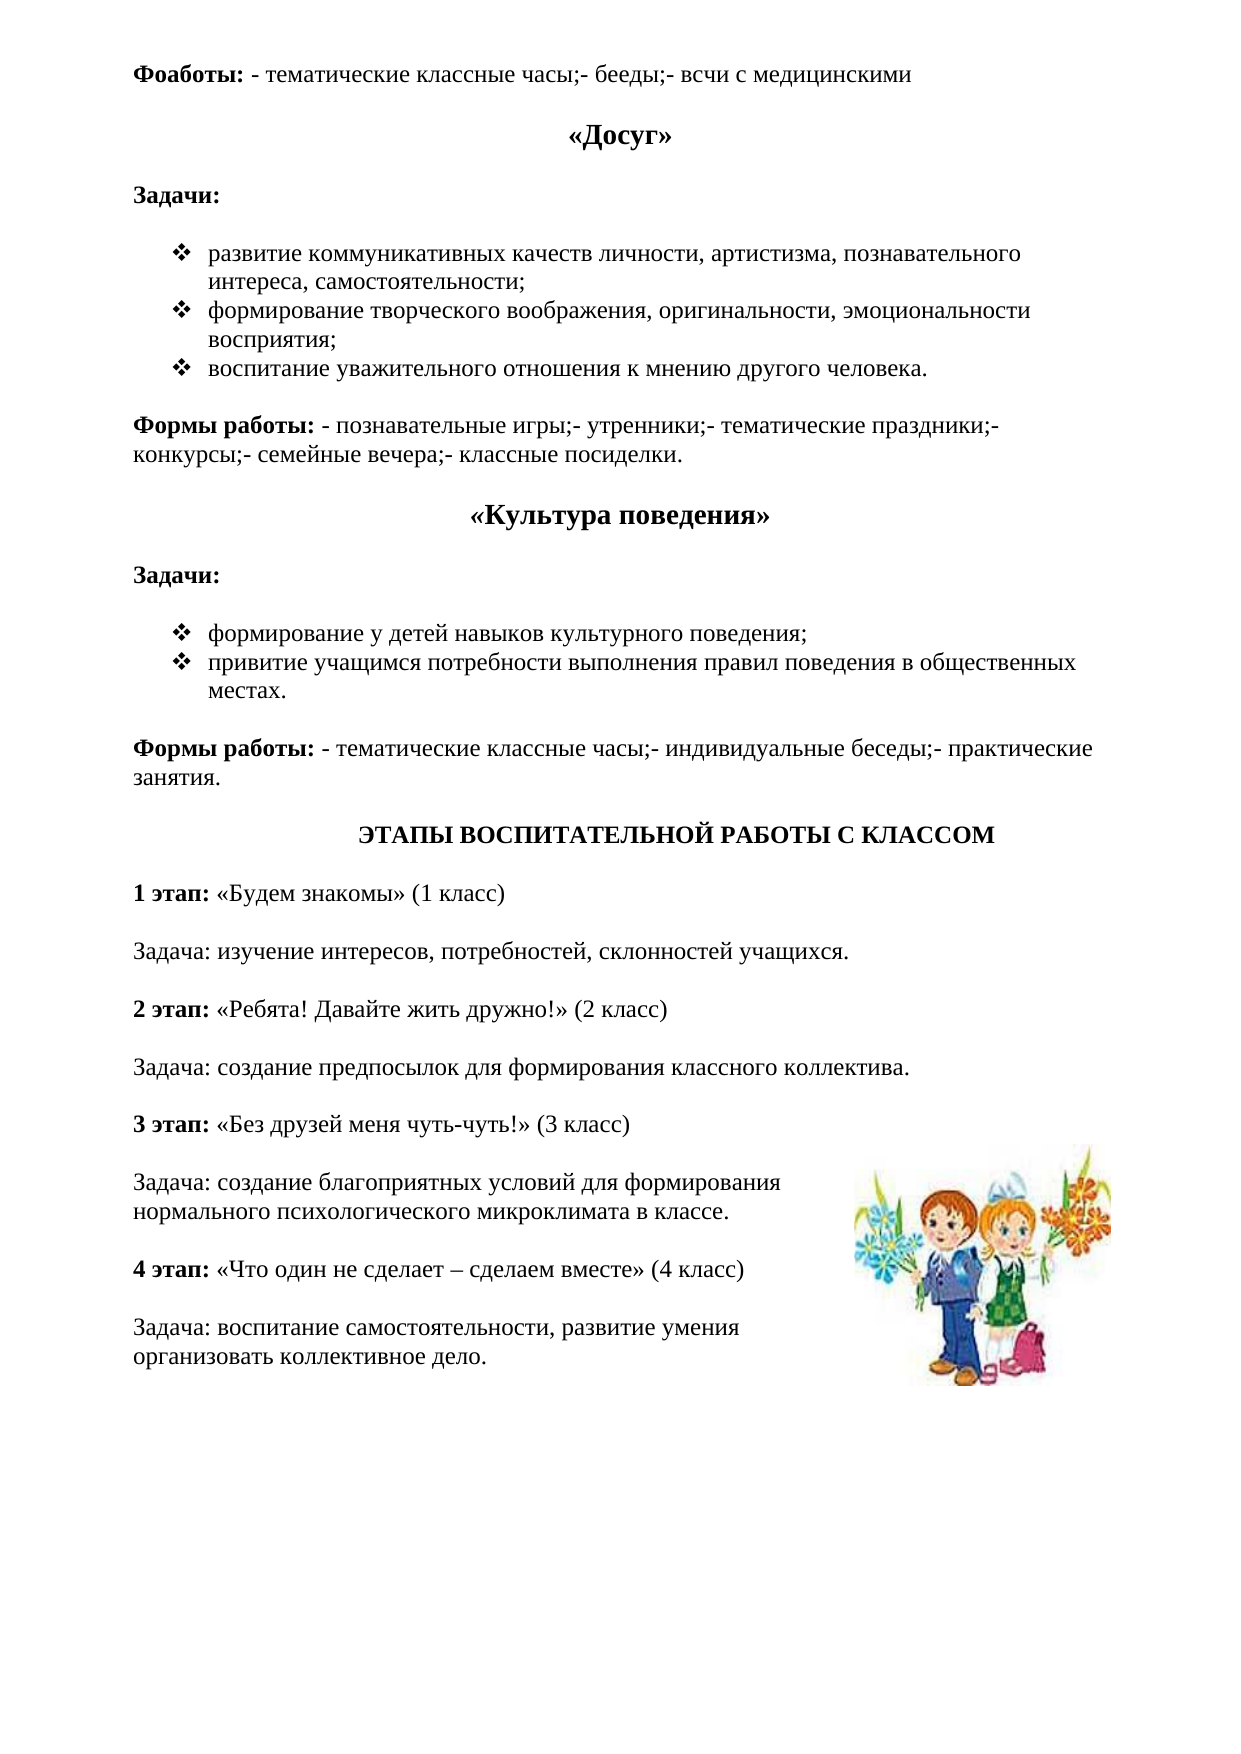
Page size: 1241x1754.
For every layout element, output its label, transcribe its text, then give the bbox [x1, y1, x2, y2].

subtitle «Досуг» [133, 117, 1107, 151]
list воспитание уважительного отношения к мнению другого человека. [170, 353, 1107, 381]
list формирование творческого воображения, оригинальности, эмоциональности восприятия; [170, 295, 1107, 353]
text 1 этап: «Будем знакомы» (1 класс) [133, 878, 1107, 907]
text Задача: воспитание самостоятельности, развитие умения организовать коллективное дело. [133, 1312, 854, 1369]
text 4 этап: «Что один не сделает – сделаем вместе» (4 класс) [133, 1254, 854, 1283]
text Задачи: [133, 180, 1107, 208]
text Задача: создание предпосылок для формирования классного коллектива. [133, 1052, 1107, 1080]
text 3 этап: «Без друзей меня чуть-чуть!» (3 класс) [133, 1109, 1107, 1138]
text Задача: создание благоприятных условий для формирования нормального психологического микроклимата в классе. [133, 1167, 854, 1225]
list формирование у детей навыков культурного поведения; [170, 618, 1107, 647]
text ЭТАПЫ ВОСПИТАТЕЛЬНОЙ РАБОТЫ С КЛАССОМ [245, 820, 1107, 849]
list развитие коммуникативных качеств личности, артистизма, познавательного интереса, самостоятельности; [170, 238, 1107, 295]
text 2 этап: «Ребята! Давайте жить дружно!» (2 класс) [133, 994, 1107, 1022]
list привитие учащимся потребности выполнения правил поведения в общественных местах. [170, 647, 1107, 704]
text Формы работы: - тематические классные часы;- индивидуальные беседы;- практические занятия. [133, 733, 1107, 791]
picture [854, 1144, 1111, 1386]
text Фоаботы: - тематические классные часы;- бееды;- всчи с медицинскими [133, 59, 1107, 88]
text Задачи: [133, 560, 1107, 589]
text «Культура поведения» [133, 497, 1107, 531]
text Задача: изучение интересов, потребностей, склонностей учащихся. [133, 936, 1107, 964]
text Формы работы: - познавательные игры;- утренники;- тематические праздники;- конкурсы;- семейные вечера;- классные посиделки. [133, 411, 1107, 468]
